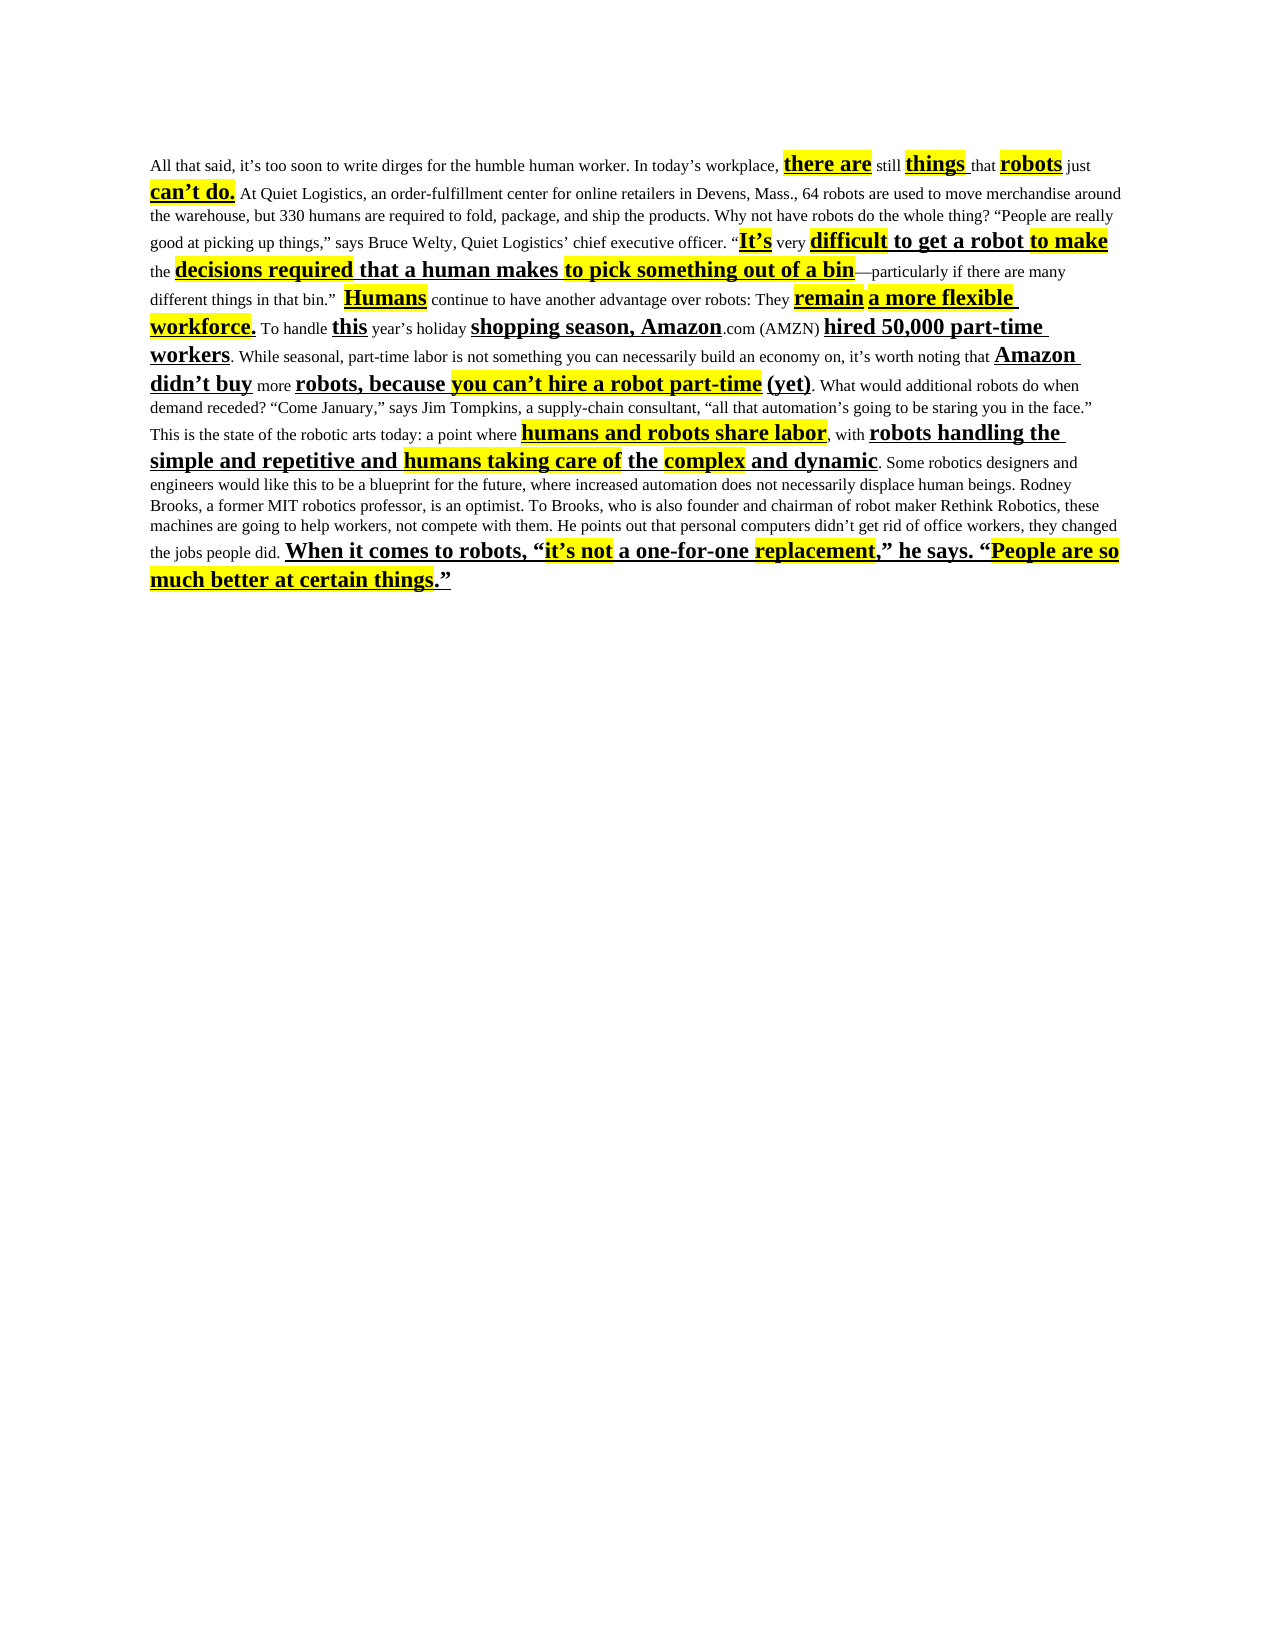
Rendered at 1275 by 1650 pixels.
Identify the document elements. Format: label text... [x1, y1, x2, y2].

text All that said, it’s too soon to write dirges for the humble human worker. In today’s workplace, there are still things that robots just can’t do. At Quiet Logistics, an order-fulfillment center for online retailers in Devens, Mass., 64 robots are used to move merchandise around the warehouse, but 330 humans are required to fold, package, and ship the products. Why not have robots do the whole thing? “People are really good at picking up things,” says Bruce Welty, Quiet Logistics’ chief executive officer. “It’s very difficult to get a robot to make the decisions required that a human makes to pick something out of a bin—particularly if there are many different things in that bin.” Humans continue to have another advantage over robots: They remain a more flexible workforce. To handle this year’s holiday shopping season, Amazon.com (AMZN) hired 50,000 part-time workers. While seasonal, part-time labor is not something you can necessarily build an economy on, it’s worth noting that Amazon didn’t buy more robots, because you can’t hire a robot part-time (yet). What would additional robots do when demand receded? “Come January,” says Jim Tompkins, a supply-chain consultant, “all that automation’s going to be staring you in the face.” This is the state of the robotic arts today: a point where humans and robots share labor, with robots handling the simple and repetitive and humans taking care of the complex and dynamic. Some robotics designers and engineers would like this to be a blueprint for the future, where increased automation does not necessarily displace human beings. Rodney Brooks, a former MIT robotics professor, is an optimist. To Brooks, who is also founder and chairman of robot maker Rethink Robotics, these machines are going to help workers, not compete with them. He points out that personal computers didn’t get rid of office workers, they changed the jobs people did. When it comes to robots, “it’s not a one-for-one replacement,” he says. “People are so much better at certain things.” [150, 150, 1125, 592]
